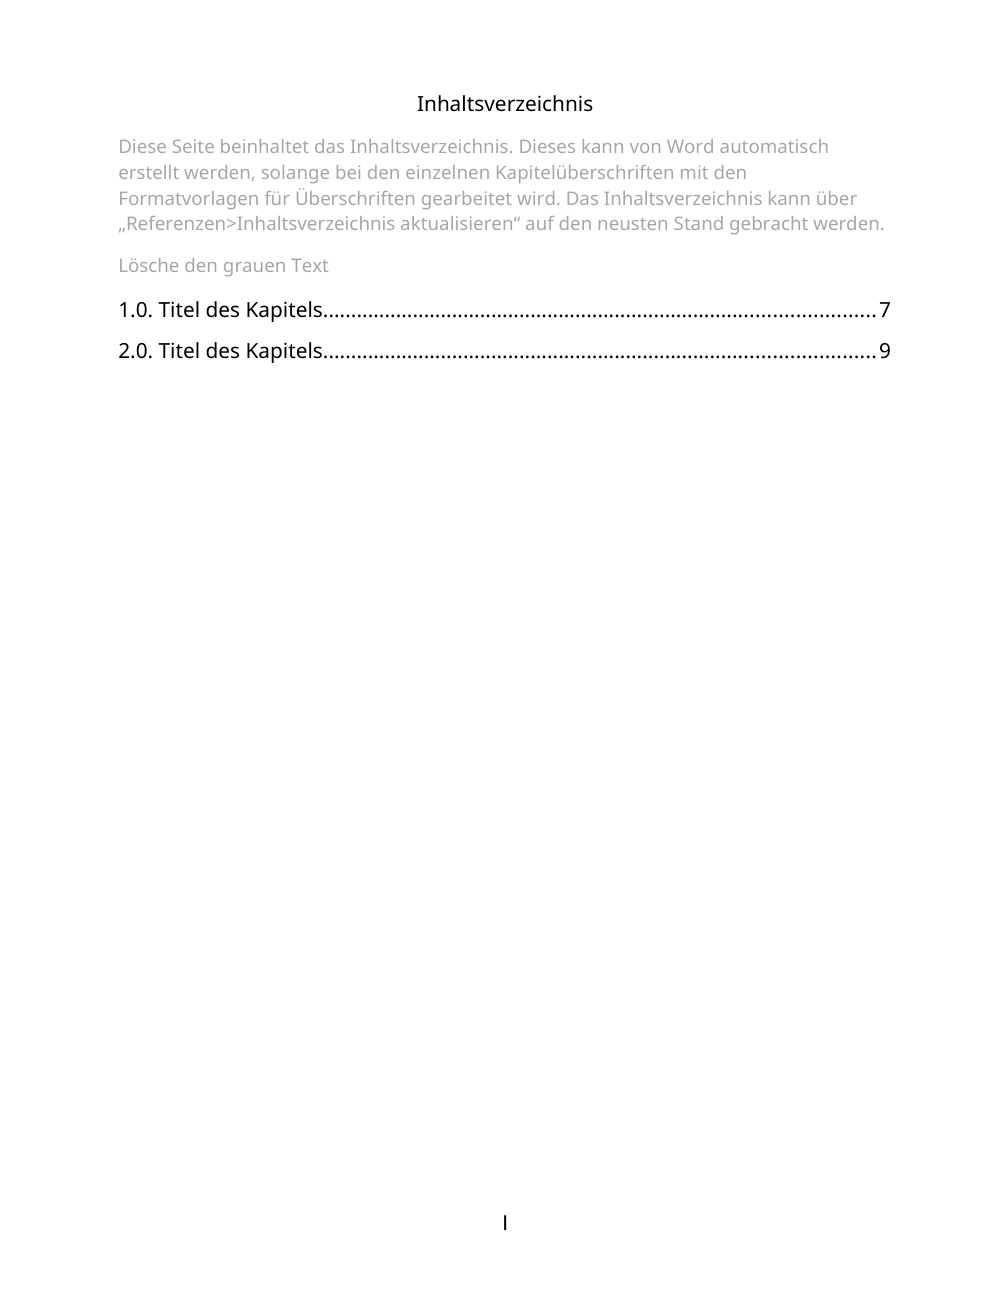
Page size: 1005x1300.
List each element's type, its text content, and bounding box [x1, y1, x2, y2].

text Diese Seite beinhaltet das Inhaltsverzeichnis. Dieses kann von Word automatisch erstellt werden, solange bei den einzelnen Kapitelüberschriften mit den Formatvorlagen für Überschriften gearbeitet wird. Das Inhaltsverzeichnis kann über „Referenzen>Inhaltsverzeichnis aktualisieren“ auf den neusten Stand gebracht werden. [118, 134, 892, 236]
text Lösche den grauen Text [118, 252, 892, 278]
text 2.0. Titel des Kapitels 9 [118, 336, 892, 364]
text 1.0. Titel des Kapitels 7 [118, 295, 892, 323]
text Inhaltsverzeichnis [118, 89, 892, 117]
